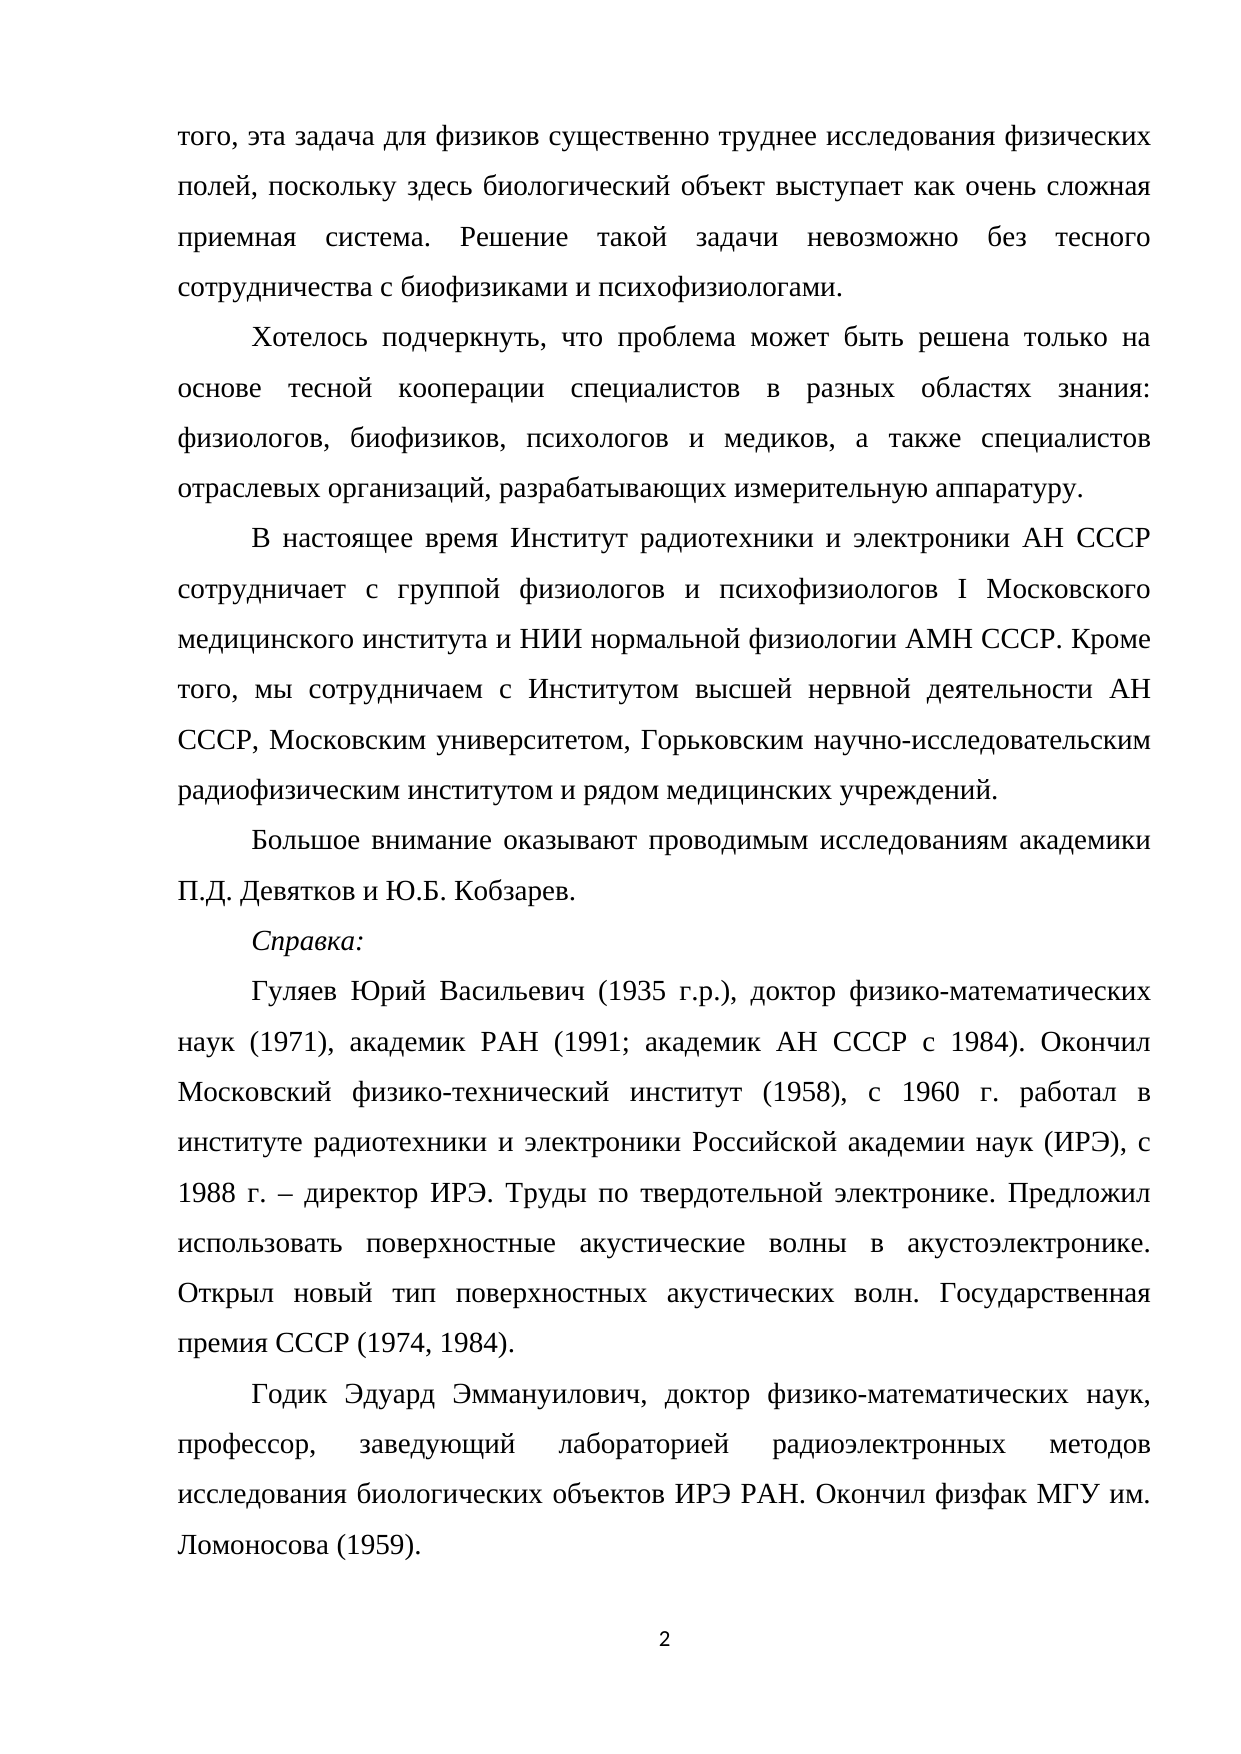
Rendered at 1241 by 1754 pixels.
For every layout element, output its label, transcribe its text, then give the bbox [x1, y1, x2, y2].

text Хотелось подчеркнуть, что проблема может быть решена только на основе тесной кооперации специалистов в разных областях знания: физиологов, биофизиков, психологов и медиков, а также специалистов отраслевых организаций, разрабатывающих измерительную аппаратуру. [177, 319, 1152, 504]
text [177, 118, 1152, 303]
text Большое внимание оказывают проводимым исследованиям академики П.Д. Девятков и Ю.Б. Кобзарев. [177, 822, 1152, 906]
text Справка: [177, 923, 1152, 957]
text Годик Эдуард Эммануилович, доктор физико-математических наук, профессор, заведующий лабораторией радиоэлектронных методов исследования биологических объектов ИРЭ РАН. Окончил физфак МГУ им. Ломоносова (1959). [177, 1376, 1152, 1560]
text В настоящее время Институт радиотехники и электроники АН СССР сотрудничает с группой физиологов и психофизиологов I Московского медицинского института и НИИ нормальной физиологии АМН СССР. Кроме того, мы сотрудничаем с Институтом высшей нервной деятельности АН СССР, Московским университетом, Горьковским научно-исследовательским радиофизическим институтом и рядом медицинских учреждений. [177, 521, 1152, 806]
text Гуляев Юрий Васильевич (1935 г.р.), доктор физико-математических наук (1971), академик РАН (1991; академик АН СССР с 1984). Окончил Московский физико-технический институт (1958), с 1960 г. работал в институте радиотехники и электроники Российской академии наук (ИРЭ), с 1988 г. – директор ИРЭ. Труды по твердотельной электронике. Предложил использовать поверхностные акустические волны в акустоэлектронике. Открыл новый тип поверхностных акустических волн. Государственная премия СССР (1974, 1984). [177, 973, 1152, 1359]
